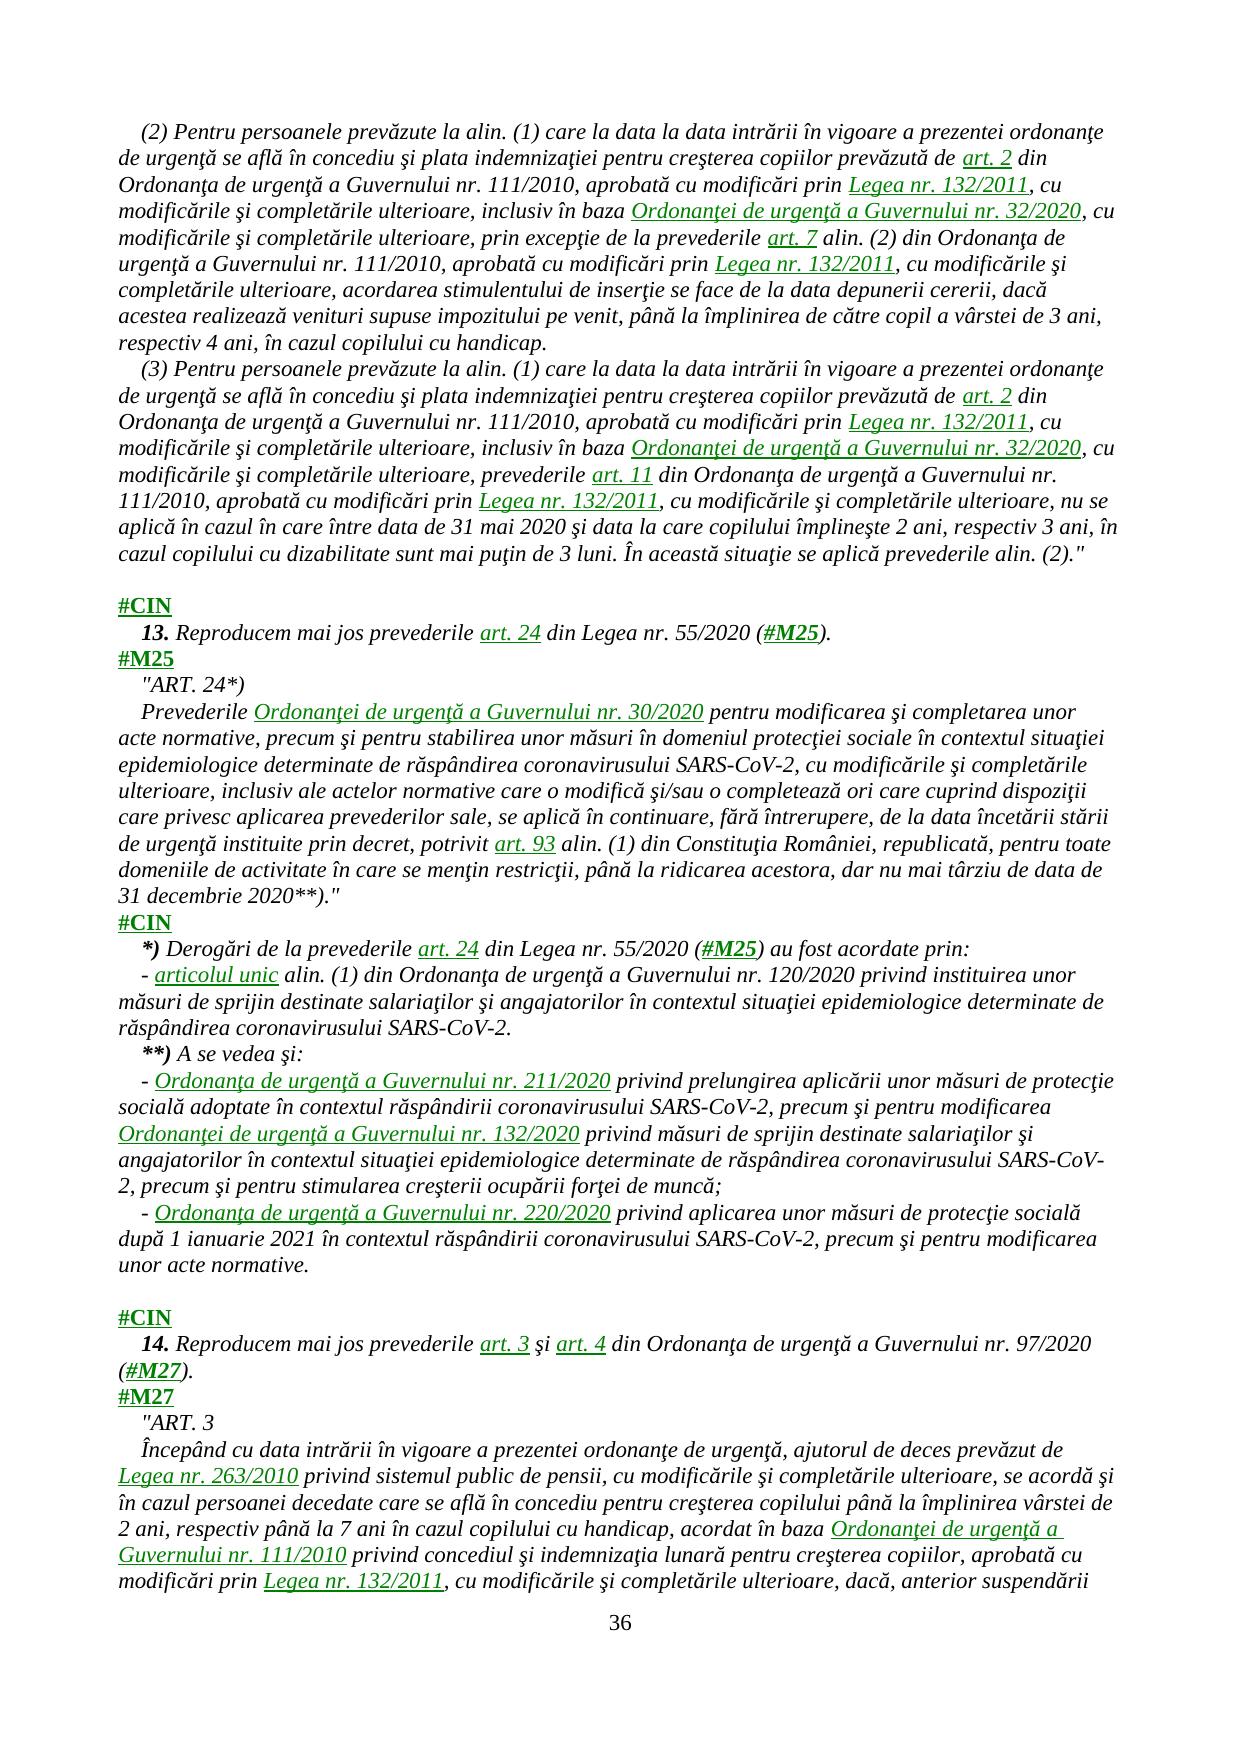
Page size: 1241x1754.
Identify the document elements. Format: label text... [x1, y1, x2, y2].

text (2) Pentru persoanele prevăzute la alin. (1) care la data la data intrării în vigoare a prezentei ordonanţe de urgenţă se află în concediu şi plata indemnizaţiei pentru creşterea copiilor prevăzută de art. 2 din Ordonanţa de urgenţă a Guvernului nr. 111/2010, aprobată cu modificări prin Legea nr. 132/2011, cu modificările şi completările ulterioare, inclusiv în baza Ordonanţei de urgenţă a Guvernului nr. 32/2020, cu modificările şi completările ulterioare, prin excepţie de la prevederile art. 7 alin. (2) din Ordonanţa de urgenţă a Guvernului nr. 111/2010, aprobată cu modificări prin Legea nr. 132/2011, cu modificările şi completările ulterioare, acordarea stimulentului de inserţie se face de la data depunerii cererii, dacă acestea realizează venituri supuse impozitului pe venit, până la împlinirea de către copil a vârstei de 3 ani, respectiv 4 ani, în cazul copilului cu handicap. [118, 118, 1122, 355]
text Prevederile Ordonanţei de urgenţă a Guvernului nr. 30/2020 pentru modificarea şi completarea unor acte normative, precum şi pentru stabilirea unor măsuri în domeniul protecţiei sociale în contextul situaţiei epidemiologice determinate de răspândirea coronavirusului SARS-CoV-2, cu modificările şi completările ulterioare, inclusiv ale actelor normative care o modifică şi/sau o completează ori care cuprind dispoziţii care privesc aplicarea prevederilor sale, se aplică în continuare, fără întrerupere, de la data încetării stării de urgenţă instituite prin decret, potrivit art. 93 alin. (1) din Constituţia României, republicată, pentru toate domeniile de activitate în care se menţin restricţii, până la ridicarea acestora, dar nu mai târziu de data de 31 decembrie 2020**)." [118, 698, 1122, 909]
text #CIN [118, 909, 1122, 935]
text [118, 1436, 1122, 1594]
text #CIN [118, 592, 1122, 619]
text 14. Reproducem mai jos prevederile art. 3 şi art. 4 din Ordonanţa de urgenţă a Guvernului nr. 97/2020 (#M27). [118, 1330, 1122, 1383]
text "ART. 24*) [118, 672, 1122, 698]
text #M27 [118, 1383, 1122, 1409]
text - articolul unic alin. (1) din Ordonanţa de urgenţă a Guvernului nr. 120/2020 privind instituirea unor măsuri de sprijin destinate salariaţilor şi angajatorilor în contextul situaţiei epidemiologice determinate de răspândirea coronavirusului SARS-CoV-2. [118, 961, 1122, 1041]
text #M25 [118, 645, 1122, 672]
text #CIN [118, 1304, 1122, 1330]
text *) Derogări de la prevederile art. 24 din Legea nr. 55/2020 (#M25) au fost acordate prin: [118, 935, 1122, 961]
text **) A se vedea şi: [118, 1041, 1122, 1067]
text "ART. 3 [118, 1409, 1122, 1436]
text - Ordonanţa de urgenţă a Guvernului nr. 220/2020 privind aplicarea unor măsuri de protecţie socială după 1 ianuarie 2021 în contextul răspândirii coronavirusului SARS-CoV-2, precum şi pentru modificarea unor acte normative. [118, 1199, 1122, 1278]
text 13. Reproducem mai jos prevederile art. 24 din Legea nr. 55/2020 (#M25). [118, 619, 1122, 645]
text (3) Pentru persoanele prevăzute la alin. (1) care la data la data intrării în vigoare a prezentei ordonanţe de urgenţă se află în concediu şi plata indemnizaţiei pentru creşterea copiilor prevăzută de art. 2 din Ordonanţa de urgenţă a Guvernului nr. 111/2010, aprobată cu modificări prin Legea nr. 132/2011, cu modificările şi completările ulterioare, inclusiv în baza Ordonanţei de urgenţă a Guvernului nr. 32/2020, cu modificările şi completările ulterioare, prevederile art. 11 din Ordonanţa de urgenţă a Guvernului nr. 111/2010, aprobată cu modificări prin Legea nr. 132/2011, cu modificările şi completările ulterioare, nu se aplică în cazul în care între data de 31 mai 2020 şi data la care copilului împlineşte 2 ani, respectiv 3 ani, în cazul copilului cu dizabilitate sunt mai puţin de 3 luni. În această situaţie se aplică prevederile alin. (2)." [118, 355, 1122, 566]
text - Ordonanţa de urgenţă a Guvernului nr. 211/2020 privind prelungirea aplicării unor măsuri de protecţie socială adoptate în contextul răspândirii coronavirusului SARS-CoV-2, precum şi pentru modificarea Ordonanţei de urgenţă a Guvernului nr. 132/2020 privind măsuri de sprijin destinate salariaţilor şi angajatorilor în contextul situaţiei epidemiologice determinate de răspândirea coronavirusului SARS-CoV-2, precum şi pentru stimularea creşterii ocupării forţei de muncă; [118, 1067, 1122, 1199]
